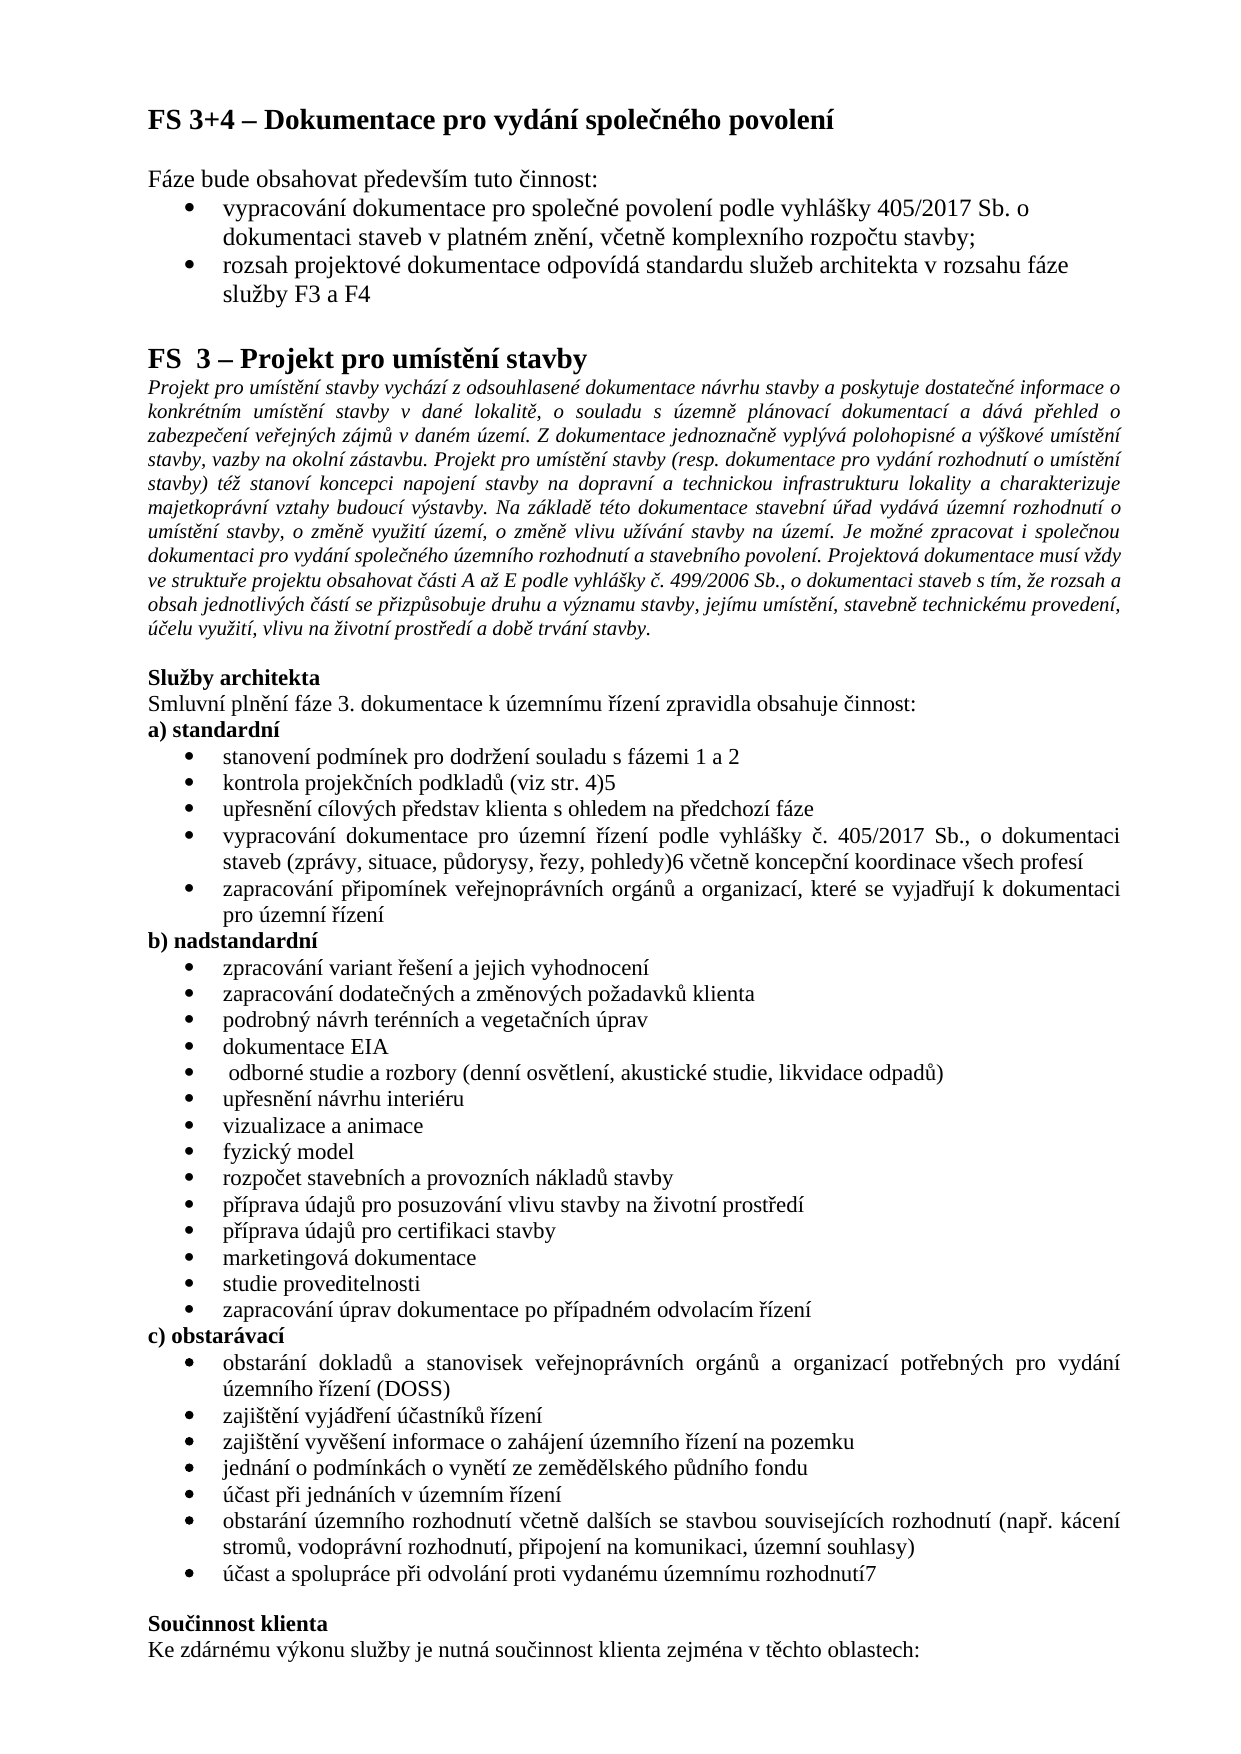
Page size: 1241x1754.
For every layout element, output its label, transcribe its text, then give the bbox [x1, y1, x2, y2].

list zapracování připomínek veřejnoprávních orgánů a organizací, které se vyjadřují k dokumentaci pro územní řízení [185, 874, 1122, 927]
list zajištění vyvěšení informace o zahájení územního řízení na pozemku [185, 1428, 1122, 1454]
list marketingová dokumentace [185, 1243, 1122, 1270]
list Ke zdárnému výkonu služby je nutná součinnost klienta zejména v těchto oblastech: [148, 1637, 1122, 1663]
text Fáze bude obsahovat především tuto činnost: [148, 164, 1122, 193]
list b) nadstandardní [148, 927, 1122, 954]
list c) obstarávací [148, 1323, 1122, 1349]
list odborné studie a rozbory (denní osvětlení, akustické studie, likvidace odpadů) [185, 1059, 1122, 1085]
list účast a spolupráce při odvolání proti vydanému územnímu rozhodnutí7 [185, 1560, 1122, 1586]
text FS 3 – Projekt pro umístění stavby [148, 341, 1122, 375]
list příprava údajů pro certifikaci stavby [185, 1217, 1122, 1243]
list Smluvní plnění fáze 3. dokumentace k územnímu řízení zpravidla obsahuje činnost: [148, 690, 1122, 716]
list a) standardní [148, 716, 1122, 743]
list příprava údajů pro posuzování vlivu stavby na životní prostředí [185, 1191, 1122, 1217]
list zpracování variant řešení a jejich vyhodnocení [185, 954, 1122, 980]
list zapracování úprav dokumentace po případném odvolacím řízení [185, 1296, 1122, 1323]
list podrobný návrh terénních a vegetačních úprav [185, 1006, 1122, 1033]
list zapracování dodatečných a změnových požadavků klienta [185, 980, 1122, 1006]
list Součinnost klienta [148, 1610, 1122, 1637]
list účast při jednáních v územním řízení [185, 1481, 1122, 1507]
list rozpočet stavebních a provozních nákladů stavby [185, 1164, 1122, 1191]
list studie proveditelnosti [185, 1270, 1122, 1296]
list zajištění vyjádření účastníků řízení [185, 1402, 1122, 1428]
list kontrola projekčních podkladů (viz str. 4)5 [185, 769, 1122, 796]
list obstarání dokladů a stanovisek veřejnoprávních orgánů a organizací potřebných pro vydání územního řízení (DOSS) [185, 1349, 1122, 1402]
list jednání o podmínkách o vynětí ze zemědělského půdního fondu [185, 1454, 1122, 1481]
list Projekt pro umístění stavby vychází z odsouhlasené dokumentace návrhu stavby a poskytuje dostatečné informace o konkrétním umístění stavby v dané lokalitě, o souladu s územně plánovací dokumentací a dává přehled o zabezpečení veřejných zájmů v daném území. Z dokumentace jednoznačně vyplývá polohopisné a výškové umístění stavby, vazby na okolní zástavbu. Projekt pro umístění stavby (resp. dokumentace pro vydání rozhodnutí o umístění stavby) též stanoví koncepci napojení stavby na dopravní a technickou infrastrukturu lokality a charakterizuje majetkoprávní vztahy budoucí výstavby. Na základě této dokumentace stavební úřad vydává územní rozhodnutí o umístění stavby, o změně využití území, o změně vlivu užívání stavby na území. Je možné zpracovat i společnou dokumentaci pro vydání společného územního rozhodnutí a stavebního povolení. Projektová dokumentace musí vždy ve struktuře projektu obsahovat části A až E podle vyhlášky č. 499/2006 Sb., o dokumentaci staveb s tím, že rozsah a obsah jednotlivých částí se přizpůsobuje druhu a významu stavby, jejímu umístění, stavebně technickému provedení, účelu využití, vlivu na životní prostředí a době trvání stavby. [148, 375, 1122, 640]
list fyzický model [185, 1138, 1122, 1164]
list rozsah projektové dokumentace odpovídá standardu služeb architekta v rozsahu fáze služby F3 a F4 [185, 250, 1122, 308]
list vypracování dokumentace pro územní řízení podle vyhlášky č. 405/2017 Sb., o dokumentaci staveb (zprávy, situace, půdorysy, řezy, pohledy)6 včetně koncepční koordinace všech profesí [185, 822, 1122, 874]
list obstarání územního rozhodnutí včetně dalších se stavbou souvisejících rozhodnutí (např. kácení stromů, vodoprávní rozhodnutí, připojení na komunikaci, územní souhlasy) [185, 1507, 1122, 1560]
list upřesnění návrhu interiéru [185, 1085, 1122, 1112]
list Služby architekta [148, 664, 1122, 690]
list vizualizace a animace [185, 1112, 1122, 1138]
list vypracování dokumentace pro společné povolení podle vyhlášky 405/2017 Sb. o dokumentaci staveb v platném znění, včetně komplexního rozpočtu stavby; [185, 193, 1122, 250]
text FS 3+4 – Dokumentace pro vydání společného povolení [148, 102, 1122, 135]
list upřesnění cílových představ klienta s ohledem na předchozí fáze [185, 796, 1122, 822]
list stanovení podmínek pro dodržení souladu s fázemi 1 a 2 [185, 743, 1122, 769]
list dokumentace EIA [185, 1033, 1122, 1059]
